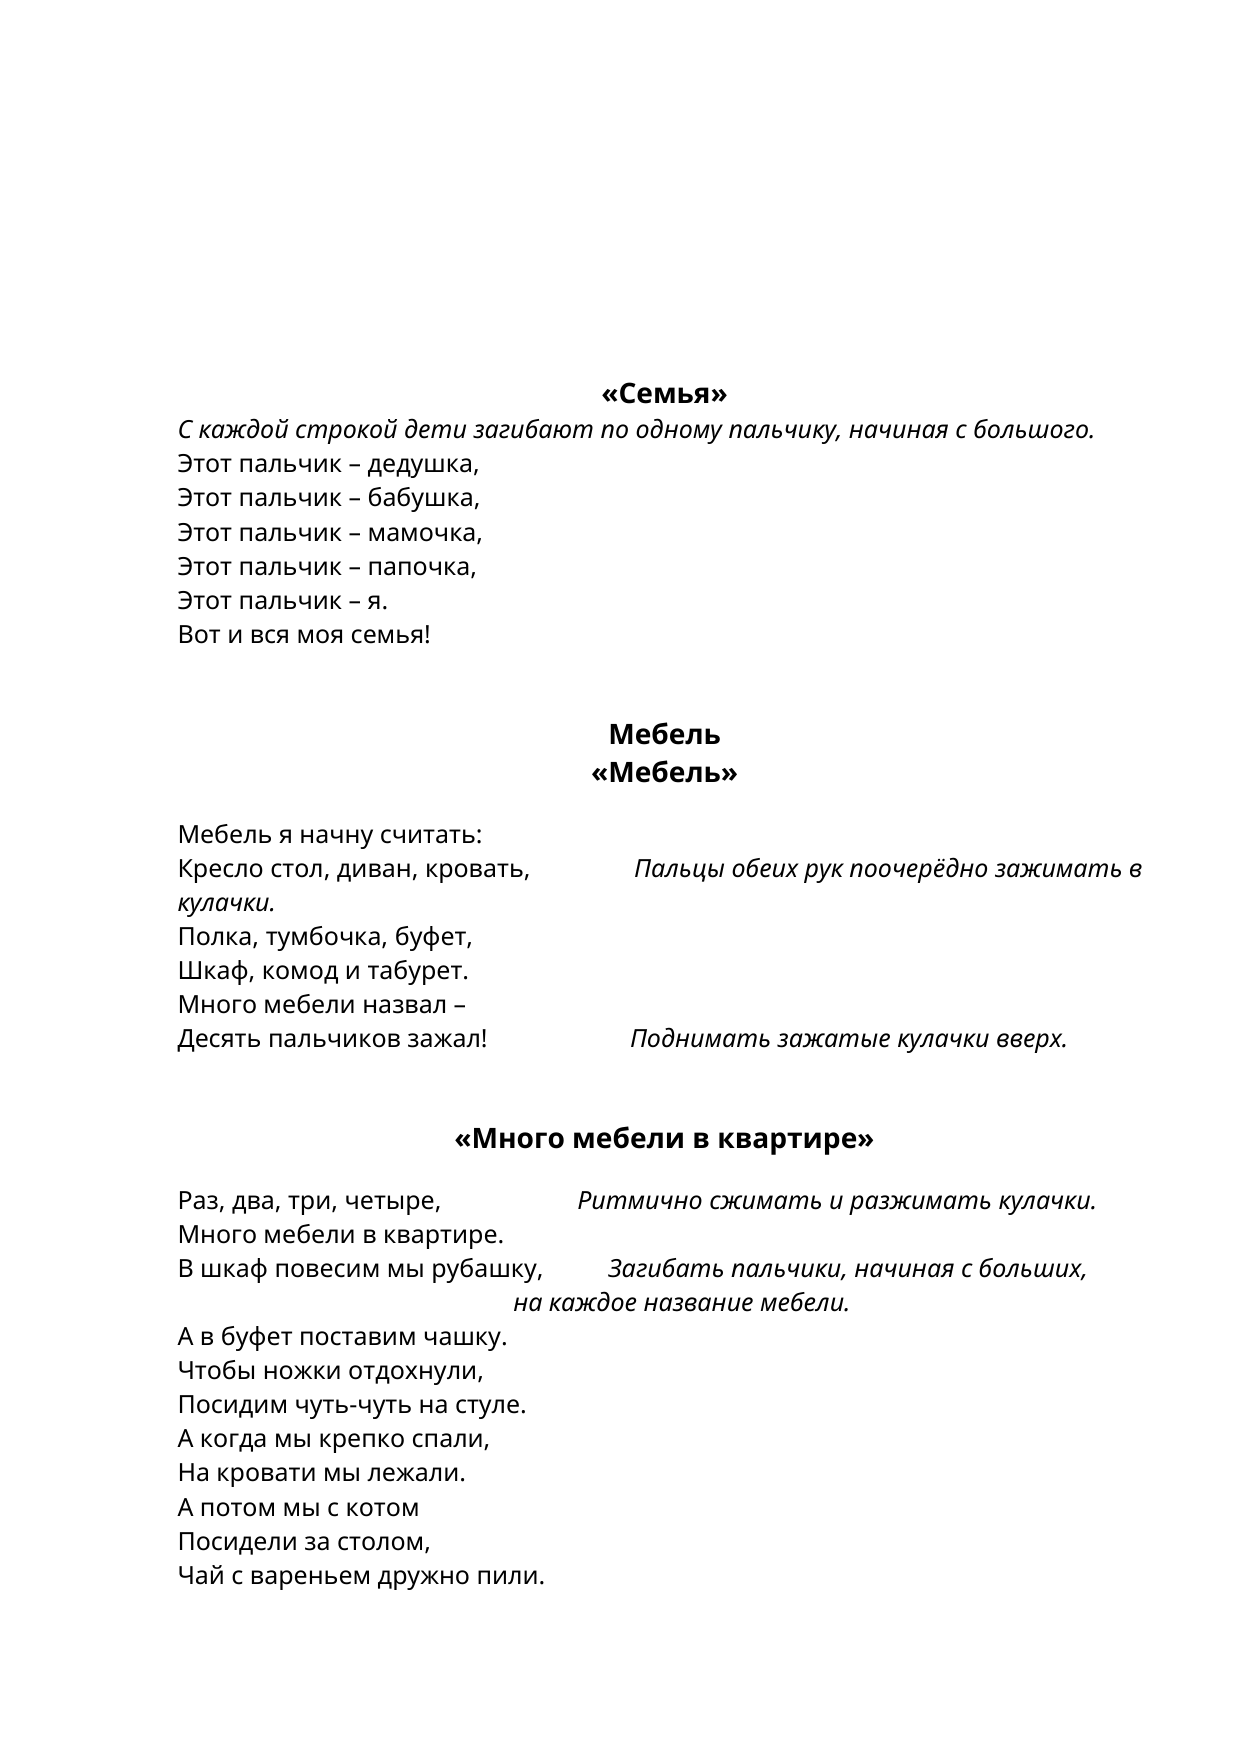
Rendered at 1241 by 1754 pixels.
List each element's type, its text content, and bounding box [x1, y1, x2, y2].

text на каждое название мебели. [177, 1285, 1152, 1319]
text Мебель [177, 714, 1152, 753]
text А потом мы с котом [177, 1489, 1152, 1523]
text Много мебели назвал – [177, 987, 1152, 1021]
text Кресло стол, диван, кровать, Пальцы обеих рук поочерёдно зажимать в кулачки. [177, 851, 1152, 919]
text Этот пальчик – бабушка, [177, 480, 1152, 514]
text А когда мы крепко спали, [177, 1421, 1152, 1455]
text Посидим чуть-чуть на стуле. [177, 1387, 1152, 1421]
text Мебель я начну считать: [177, 816, 1152, 851]
text На кровати мы лежали. [177, 1455, 1152, 1489]
text А в буфет поставим чашку. [177, 1319, 1152, 1353]
text Много мебели в квартире. [177, 1217, 1152, 1251]
text Чай с вареньем дружно пили. [177, 1557, 1152, 1591]
text «Мебель» [177, 753, 1152, 791]
text Десять пальчиков зажал! Поднимать зажатые кулачки вверх. [177, 1021, 1152, 1055]
text «Много мебели в квартире» [177, 1119, 1152, 1157]
text «Семья» [177, 374, 1152, 412]
text Этот пальчик – мамочка, [177, 514, 1152, 548]
text Вот и вся моя семья! [177, 616, 1152, 650]
text Этот пальчик – папочка, [177, 548, 1152, 582]
text Посидели за столом, [177, 1523, 1152, 1557]
text В шкаф повесим мы рубашку, Загибать пальчики, начиная с больших, [177, 1251, 1152, 1285]
text Этот пальчик – дедушка, [177, 446, 1152, 480]
text С каждой строкой дети загибают по одному пальчику, начиная с большого. [177, 412, 1152, 446]
text Раз, два, три, четыре, Ритмично сжимать и разжимать кулачки. [177, 1183, 1152, 1217]
text Шкаф, комод и табурет. [177, 953, 1152, 987]
text Этот пальчик – я. [177, 582, 1152, 616]
text Чтобы ножки отдохнули, [177, 1353, 1152, 1387]
text Полка, тумбочка, буфет, [177, 919, 1152, 953]
